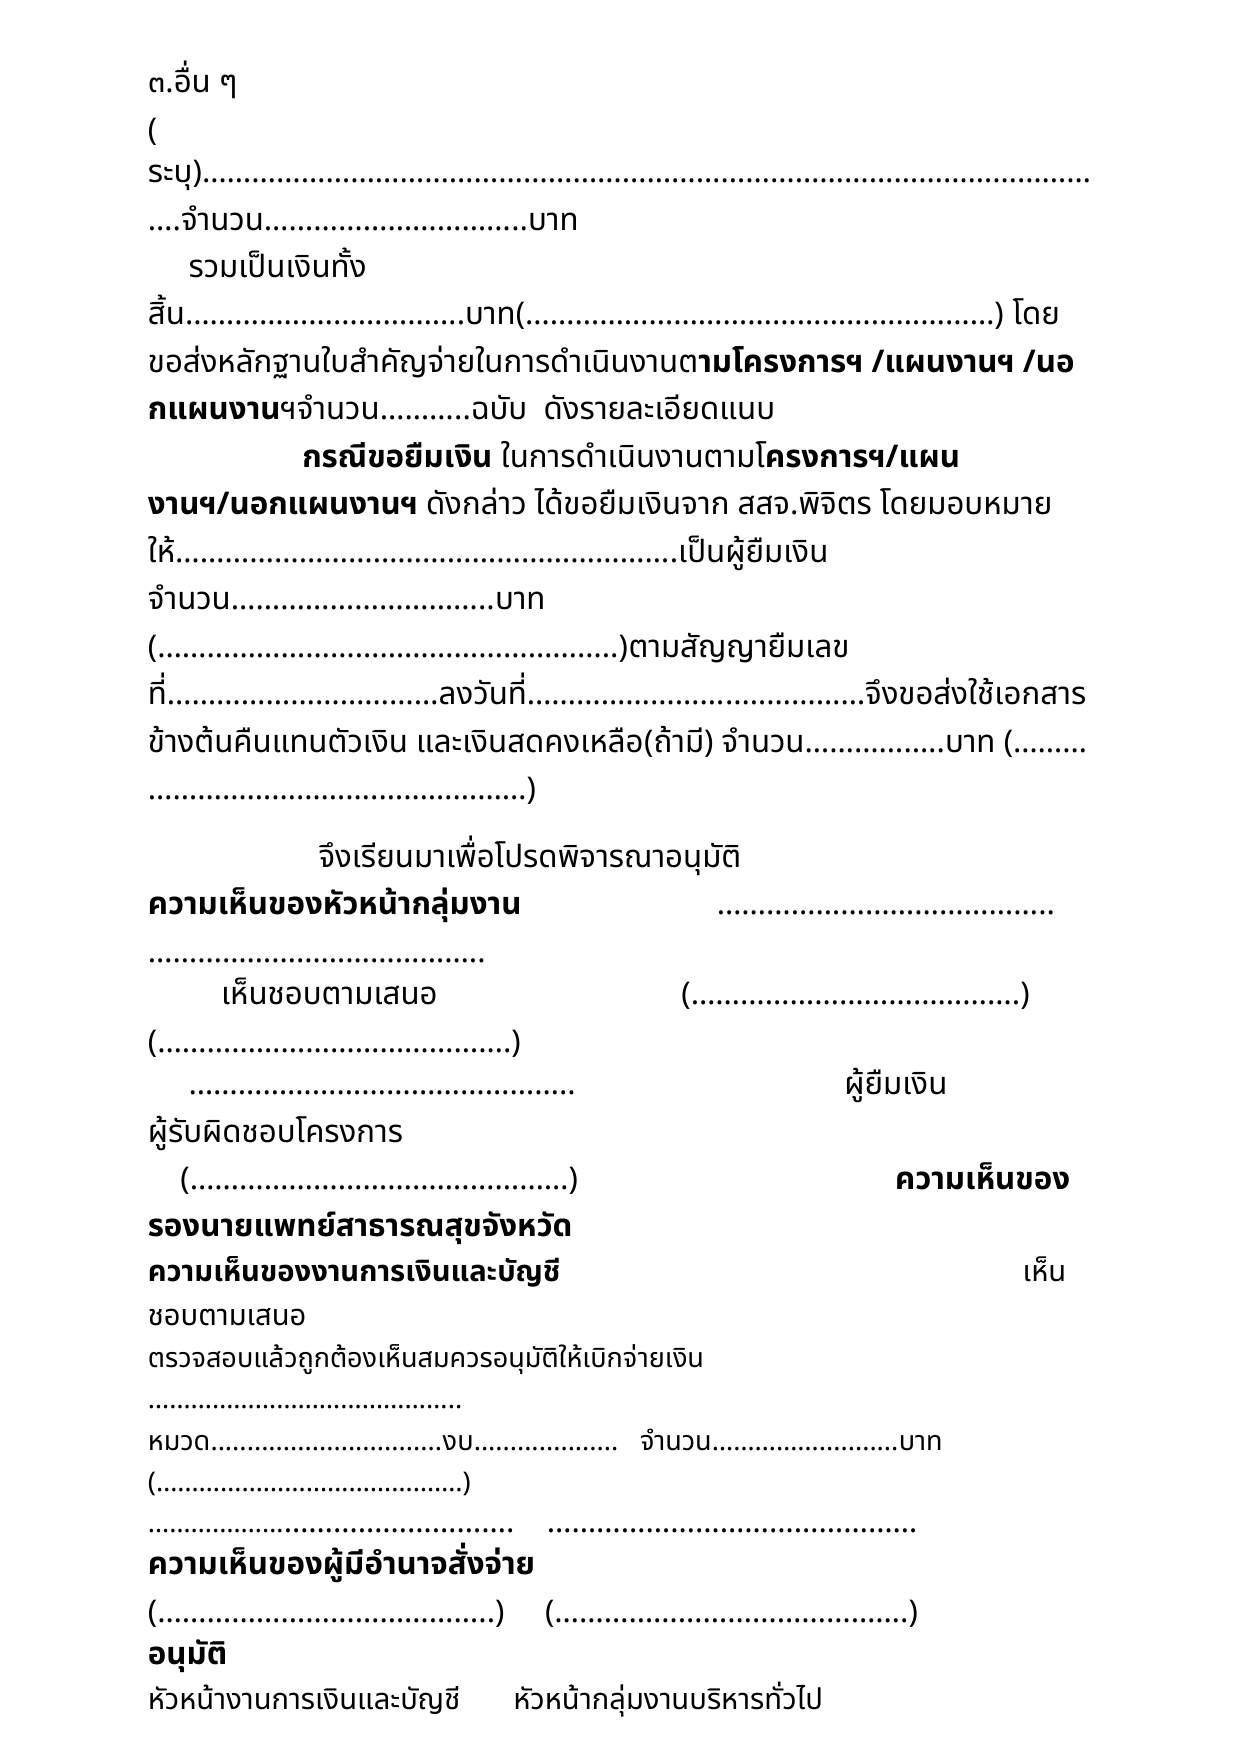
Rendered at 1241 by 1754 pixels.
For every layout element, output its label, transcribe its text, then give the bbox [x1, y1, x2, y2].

text หมวด................................งบ.................... จำนวน……………...........บาท (…………………………………….) [148, 1421, 1092, 1499]
text ……………………………………….. ผู้ยืมเงิน ผู้รับผิดชอบโครงการ [148, 1061, 1092, 1156]
text กรณีขอยืมเงิน ในการดำเนินงานตามโครงการฯ/แผนงานฯ/นอกแผนงานฯ ดังกล่าว ได้ขอยืมเงินจาก สสจ.พิจิตร โดยมอบหมายให้…………………………………………………….เป็นผู้ยืมเงิน จำนวน…………………………..บาท [148, 434, 1092, 624]
text เห็นชอบตามเสนอ (………………………………….) (…………………………………….) [148, 971, 1092, 1061]
text (………………………………………………..)ตามสัญญายืมเลขที่……………………………ลงวันที่……………………..……………จึงขอส่งใช้เอกสารข้างต้นคืนแทนตัวเงิน และเงินสดคงเหลือ(ถ้ามี) จำนวน………….….บาท (……………………………….………………) [148, 624, 1092, 809]
text ความเห็นของงานการเงินและบัญชี เห็นชอบตามเสนอ [148, 1251, 1092, 1339]
text ตรวจสอบแล้วถูกต้องเห็นสมควรอนุมัติให้เบิกจ่ายเงิน …………………………………….. [148, 1339, 1092, 1421]
text ……….………………………………. ……………………………………… ความเห็นของผู้มีอำนาจสั่งจ่าย [148, 1499, 1092, 1589]
text ความเห็นของหัวหน้ากลุ่มงาน ………………………………….. ………………………………….. [148, 881, 1092, 971]
text (…………………………….…………) ความเห็นของรองนายแพทย์สาธารณสุขจังหวัด [148, 1156, 1092, 1251]
text ๓.อื่น ๆ (ระบุ)………………………………………………………………………………………………….จำนวน…………………………..บาท [148, 59, 1092, 244]
text (…………………………………..) (…………………………………….) อนุมัติ [148, 1589, 1092, 1678]
text หัวหน้างานการเงินและบัญชี หัวหน้ากลุ่มงานบริหารทั่วไป [148, 1678, 1092, 1723]
text รวมเป็นเงินทั้งสิ้น…………………………….บาท(…………………………………………………) โดยขอส่งหลักฐานใบสำคัญจ่ายในการดำเนินงานตามโครงการฯ /แผนงานฯ /นอกแผนงานฯจำนวน………..ฉบับ ดังรายละเอียดแนบ [148, 244, 1092, 434]
text จึงเรียนมาเพื่อโปรดพิจารณาอนุมัติ [148, 834, 1092, 881]
